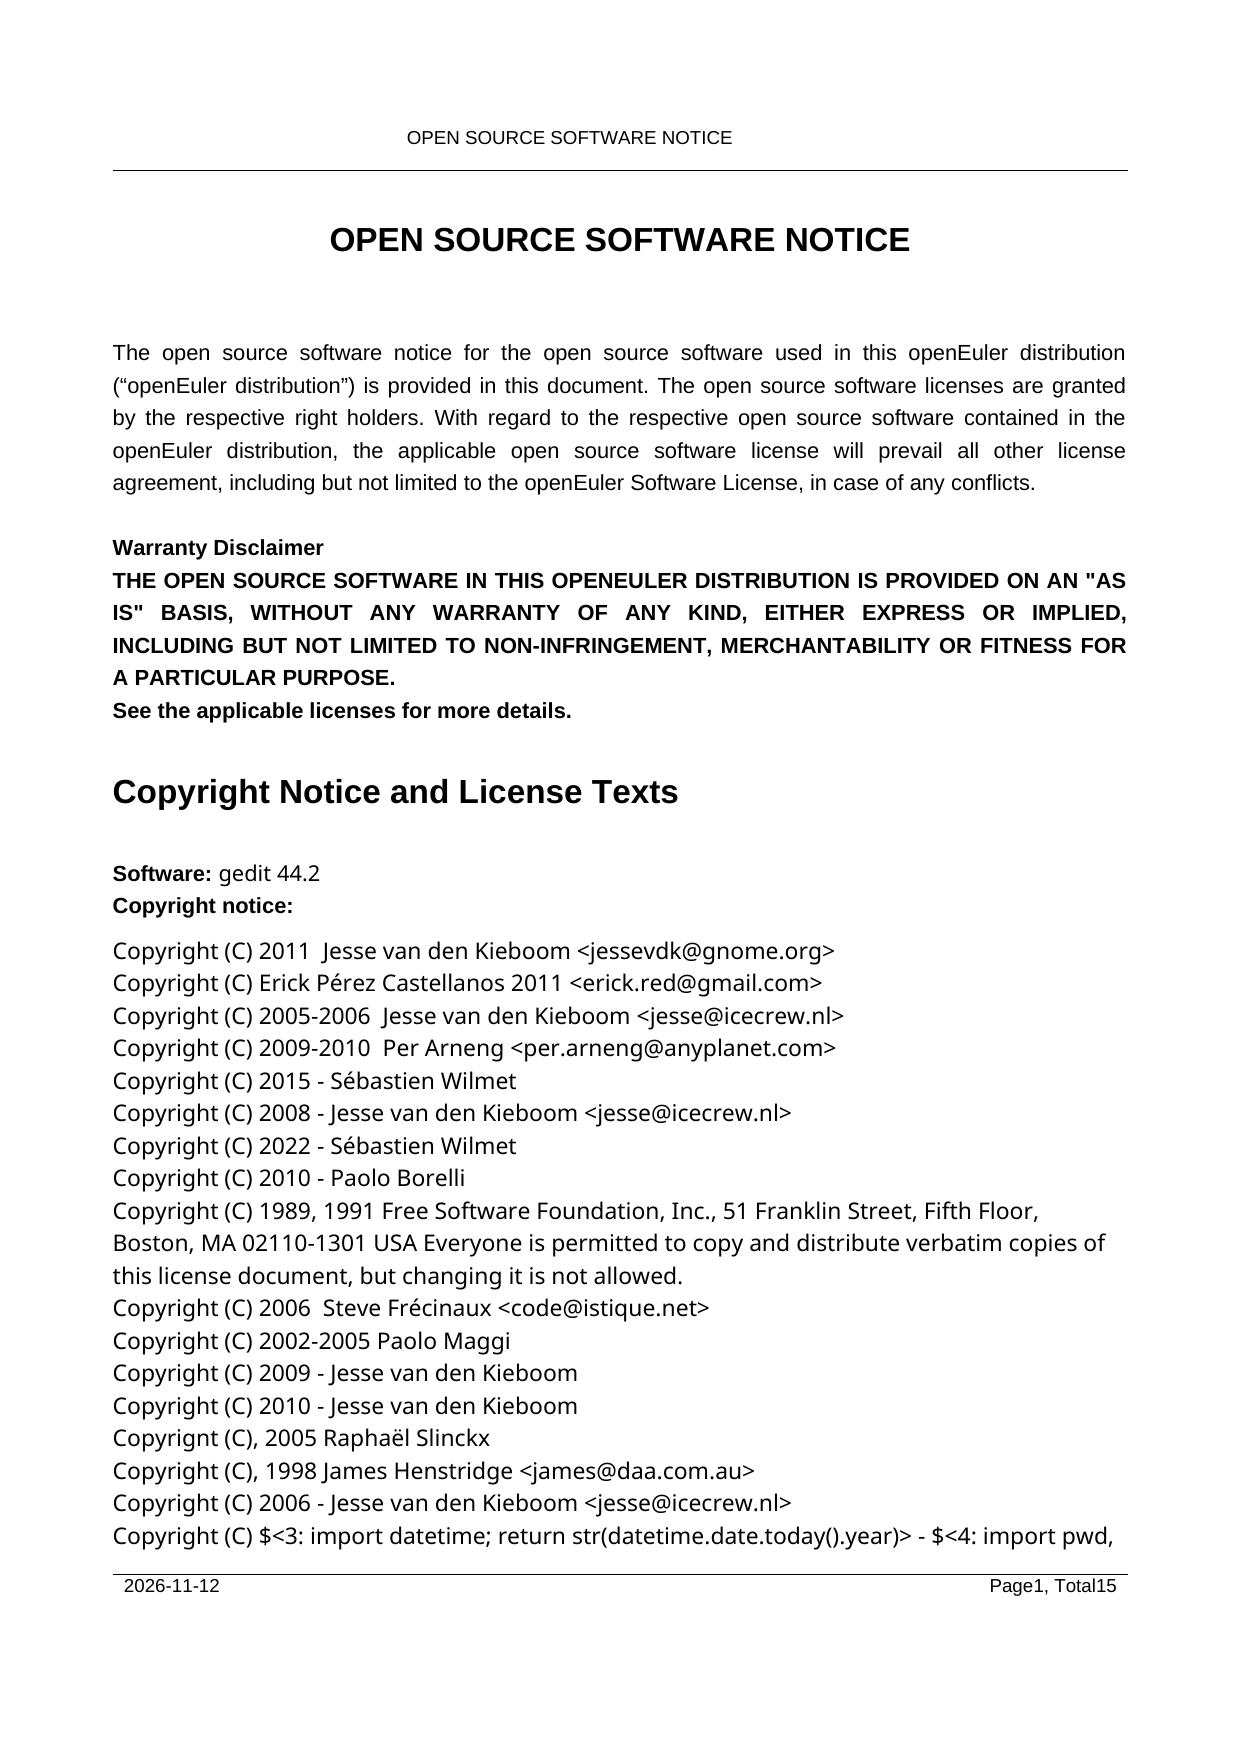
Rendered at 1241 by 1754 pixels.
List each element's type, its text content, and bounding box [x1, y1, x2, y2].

text THE OPEN SOURCE SOFTWARE IN THIS OPENEULER DISTRIBUTION IS PROVIDED ON AN "AS IS" BASIS, WITHOUT ANY WARRANTY OF ANY KIND, EITHER EXPRESS OR IMPLIED, INCLUDING BUT NOT LIMITED TO NON-INFRINGEMENT, MERCHANTABILITY OR FITNESS FOR A PARTICULAR PURPOSE. See the applicable licenses for more details. [112, 564, 1128, 726]
text OPEN SOURCE SOFTWARE NOTICE [112, 206, 1128, 271]
text Copyright notice: [112, 889, 1128, 921]
text Copyright Notice and License Texts [112, 759, 1128, 824]
text Warranty Disclaimer [112, 531, 1128, 564]
title Software: gedit 44.2 [112, 856, 1128, 889]
text The open source software notice for the open source software used in this openEuler distribution (“openEuler distribution”) is provided in this document. The open source software licenses are granted by the respective right holders. With regard to the respective open source software contained in the openEuler distribution, the applicable open source software license will prevail all other license agreement, including but not limited to the openEuler Software License, in case of any conflicts. [112, 336, 1128, 499]
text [112, 934, 1128, 1551]
